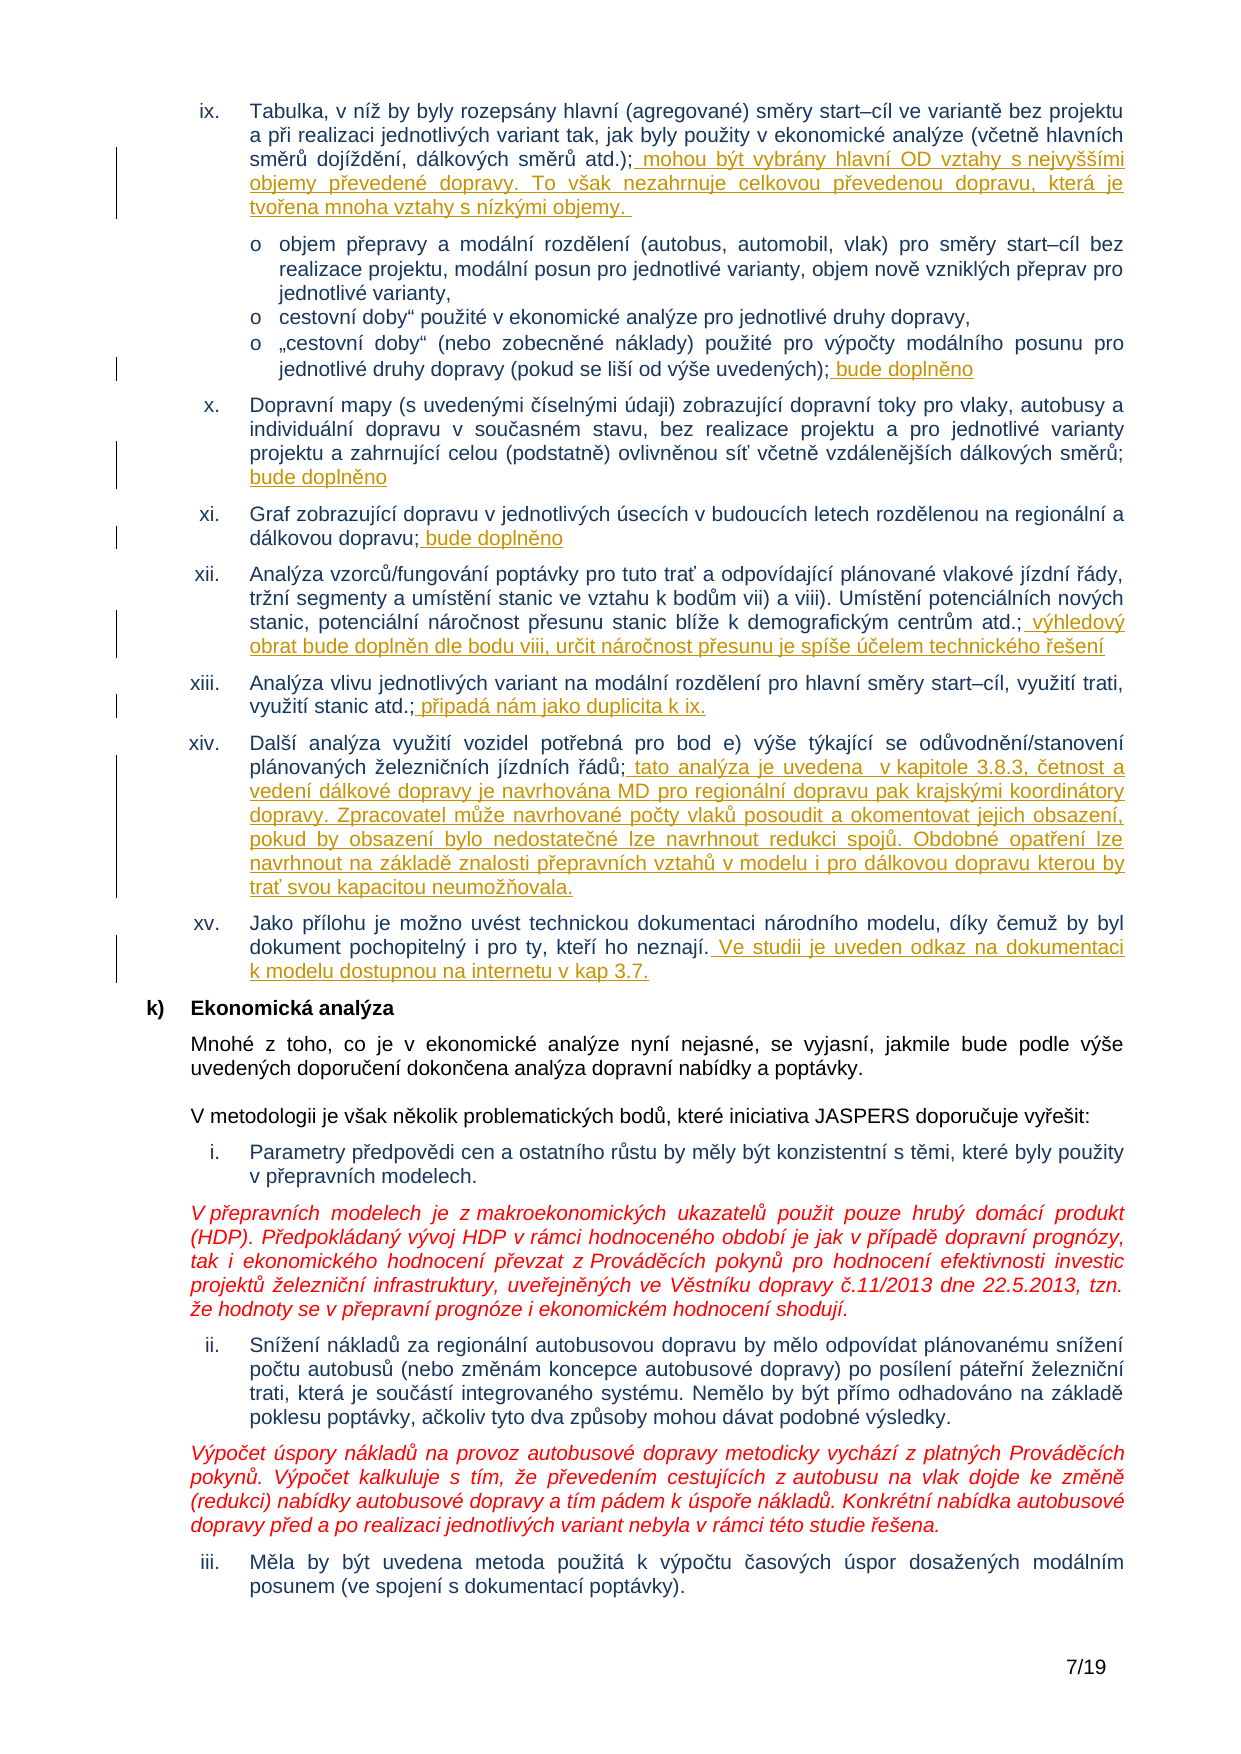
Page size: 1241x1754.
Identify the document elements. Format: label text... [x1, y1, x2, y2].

list Měla by být uvedena metoda použitá k výpočtu časových úspor dosažených modálním posunem (ve spojení s dokumentací poptávky). [220, 1549, 1125, 1597]
list cestovní doby“ použité v ekonomické analýze pro jednotlivé druhy dopravy, [249, 305, 1125, 331]
text V přepravních modelech je z makroekonomických ukazatelů použit pouze hrubý domácí produkt (HDP). Předpokládaný vývoj HDP v rámci hodnoceného období je jak v případě dopravní prognózy, tak i ekonomického hodnocení převzat z Prováděcích pokynů pro hodnocení efektivnosti investic projektů železniční infrastruktury, uveřejněných ve Věstníku dopravy č.11/2013 dne 22.5.2013, tzn. že hodnoty se v přepravní prognóze i ekonomickém hodnocení shodují. [190, 1201, 1125, 1320]
list „cestovní doby“ (nebo zobecněné náklady) použité pro výpočty modálního posunu pro jednotlivé druhy dopravy (pokud se liší od výše uvedených); [249, 331, 1125, 381]
list Snížení nákladů za regionální autobusovou dopravu by mělo odpovídat plánovanému snížení počtu autobusů (nebo změnám koncepce autobusové dopravy) po posílení páteřní železniční trati, která je součástí integrovaného systému. Nemělo by být přímo odhadováno na základě poklesu poptávky, ačkoliv tyto dva způsoby mohou dávat podobné výsledky. [220, 1333, 1125, 1429]
list Jako přílohu je možno uvést technickou dokumentaci národního modelu, díky čemuž by byl dokument pochopitelný i pro ty, kteří ho neznají. [220, 911, 1125, 983]
list Dopravní mapy (s uvedenými číselnými údaji) zobrazující dopravní toky pro vlaky, autobusy a individuální dopravu v současném stavu, bez realizace projektu a pro jednotlivé varianty projektu a zahrnující celou (podstatně) ovlivněnou síť včetně vzdálenějších dálkových směrů; [220, 393, 1125, 489]
list Graf zobrazující dopravu v jednotlivých úsecích v budoucích letech rozdělenou na regionální a dálkovou dopravu; [220, 502, 1125, 549]
text Mnohé z toho, co je v ekonomické analýze nyní nejasné, se vyjasní, jakmile bude podle výše uvedených doporučení dokončena analýza dopravní nabídky a poptávky. [190, 1032, 1125, 1080]
list Ekonomická analýza [146, 995, 1125, 1019]
text V metodologii je však několik problematických bodů, které iniciativa JASPERS doporučuje vyřešit: [190, 1104, 1125, 1128]
list Analýza vzorců/fungování poptávky pro tuto trať a odpovídající plánované vlakové jízdní řády, tržní segmenty a umístění stanic ve vztahu k bodům vii) a viii). Umístění potenciálních nových stanic, potenciální náročnost přesunu stanic blíže k demografickým centrům atd.; [220, 562, 1125, 658]
list objem přepravy a modální rozdělení (autobus, automobil, vlak) pro směry start–cíl bez realizace projektu, modální posun pro jednotlivé varianty, objem nově vzniklých přeprav pro jednotlivé varianty, [249, 231, 1125, 305]
list Parametry předpovědi cen a ostatního růstu by měly být konzistentní s těmi, které byly použity v přepravních modelech. [220, 1140, 1125, 1188]
text Výpočet úspory nákladů na provoz autobusové dopravy metodicky vychází z platných Prováděcích pokynů. Výpočet kalkuluje s tím, že převedením cestujících z autobusu na vlak dojde ke změně (redukci) nabídky autobusové dopravy a tím pádem k úspoře nákladů. Konkrétní nabídka autobusové dopravy před a po realizaci jednotlivých variant nebyla v rámci této studie řešena. [190, 1441, 1125, 1537]
list Další analýza využití vozidel potřebná pro bod e) výše týkající se odůvodnění/stanovení plánovaných železničních jízdních řádů; [220, 731, 1125, 898]
list Analýza vlivu jednotlivých variant na modální rozdělení pro hlavní směry start–cíl, využití trati, využití stanic atd.; [220, 670, 1125, 718]
list Tabulka, v níž by byly rozepsány hlavní (agregované) směry start–cíl ve variantě bez projektu a při realizaci jednotlivých variant tak, jak byly použity v ekonomické analýze (včetně hlavních směrů dojíždění, dálkových směrů atd.); [220, 99, 1125, 219]
